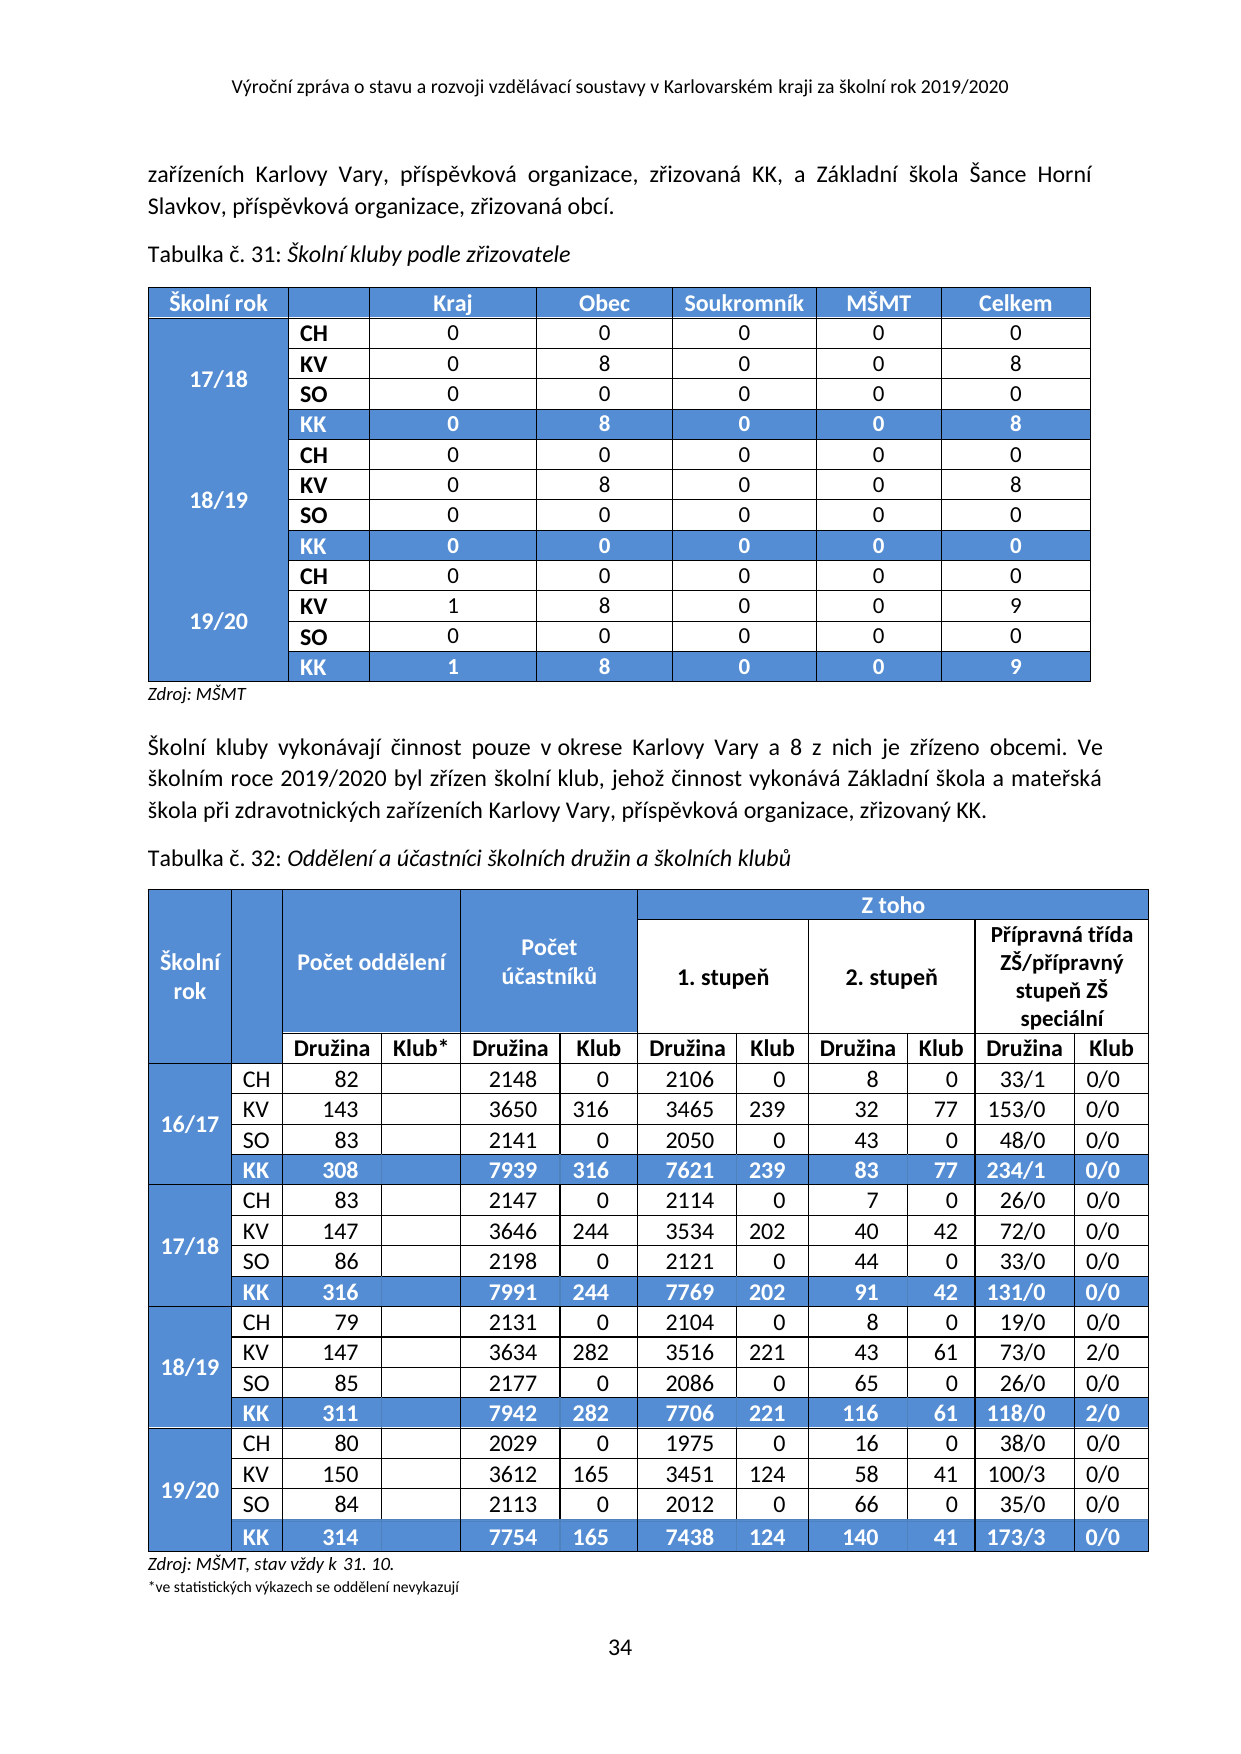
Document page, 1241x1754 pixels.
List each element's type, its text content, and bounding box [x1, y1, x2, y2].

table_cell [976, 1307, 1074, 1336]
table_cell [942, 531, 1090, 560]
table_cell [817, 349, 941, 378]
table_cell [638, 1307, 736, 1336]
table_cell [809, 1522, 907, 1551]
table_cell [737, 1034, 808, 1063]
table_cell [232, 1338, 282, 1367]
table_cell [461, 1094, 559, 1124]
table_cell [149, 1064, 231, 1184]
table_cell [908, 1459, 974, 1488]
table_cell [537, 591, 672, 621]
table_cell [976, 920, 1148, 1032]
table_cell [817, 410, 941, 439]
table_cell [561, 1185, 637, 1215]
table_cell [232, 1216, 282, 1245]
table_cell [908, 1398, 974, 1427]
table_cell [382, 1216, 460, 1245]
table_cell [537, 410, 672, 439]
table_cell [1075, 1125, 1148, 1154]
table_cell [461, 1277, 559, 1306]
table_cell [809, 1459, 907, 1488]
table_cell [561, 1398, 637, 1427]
text Tabulka č. 31: Školní kluby podle zřizovatele [148, 239, 1092, 268]
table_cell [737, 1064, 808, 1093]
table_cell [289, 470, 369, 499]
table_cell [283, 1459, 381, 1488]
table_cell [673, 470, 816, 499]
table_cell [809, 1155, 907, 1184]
text *ve statistických výkazech se oddělení nevykazují [148, 1577, 1104, 1596]
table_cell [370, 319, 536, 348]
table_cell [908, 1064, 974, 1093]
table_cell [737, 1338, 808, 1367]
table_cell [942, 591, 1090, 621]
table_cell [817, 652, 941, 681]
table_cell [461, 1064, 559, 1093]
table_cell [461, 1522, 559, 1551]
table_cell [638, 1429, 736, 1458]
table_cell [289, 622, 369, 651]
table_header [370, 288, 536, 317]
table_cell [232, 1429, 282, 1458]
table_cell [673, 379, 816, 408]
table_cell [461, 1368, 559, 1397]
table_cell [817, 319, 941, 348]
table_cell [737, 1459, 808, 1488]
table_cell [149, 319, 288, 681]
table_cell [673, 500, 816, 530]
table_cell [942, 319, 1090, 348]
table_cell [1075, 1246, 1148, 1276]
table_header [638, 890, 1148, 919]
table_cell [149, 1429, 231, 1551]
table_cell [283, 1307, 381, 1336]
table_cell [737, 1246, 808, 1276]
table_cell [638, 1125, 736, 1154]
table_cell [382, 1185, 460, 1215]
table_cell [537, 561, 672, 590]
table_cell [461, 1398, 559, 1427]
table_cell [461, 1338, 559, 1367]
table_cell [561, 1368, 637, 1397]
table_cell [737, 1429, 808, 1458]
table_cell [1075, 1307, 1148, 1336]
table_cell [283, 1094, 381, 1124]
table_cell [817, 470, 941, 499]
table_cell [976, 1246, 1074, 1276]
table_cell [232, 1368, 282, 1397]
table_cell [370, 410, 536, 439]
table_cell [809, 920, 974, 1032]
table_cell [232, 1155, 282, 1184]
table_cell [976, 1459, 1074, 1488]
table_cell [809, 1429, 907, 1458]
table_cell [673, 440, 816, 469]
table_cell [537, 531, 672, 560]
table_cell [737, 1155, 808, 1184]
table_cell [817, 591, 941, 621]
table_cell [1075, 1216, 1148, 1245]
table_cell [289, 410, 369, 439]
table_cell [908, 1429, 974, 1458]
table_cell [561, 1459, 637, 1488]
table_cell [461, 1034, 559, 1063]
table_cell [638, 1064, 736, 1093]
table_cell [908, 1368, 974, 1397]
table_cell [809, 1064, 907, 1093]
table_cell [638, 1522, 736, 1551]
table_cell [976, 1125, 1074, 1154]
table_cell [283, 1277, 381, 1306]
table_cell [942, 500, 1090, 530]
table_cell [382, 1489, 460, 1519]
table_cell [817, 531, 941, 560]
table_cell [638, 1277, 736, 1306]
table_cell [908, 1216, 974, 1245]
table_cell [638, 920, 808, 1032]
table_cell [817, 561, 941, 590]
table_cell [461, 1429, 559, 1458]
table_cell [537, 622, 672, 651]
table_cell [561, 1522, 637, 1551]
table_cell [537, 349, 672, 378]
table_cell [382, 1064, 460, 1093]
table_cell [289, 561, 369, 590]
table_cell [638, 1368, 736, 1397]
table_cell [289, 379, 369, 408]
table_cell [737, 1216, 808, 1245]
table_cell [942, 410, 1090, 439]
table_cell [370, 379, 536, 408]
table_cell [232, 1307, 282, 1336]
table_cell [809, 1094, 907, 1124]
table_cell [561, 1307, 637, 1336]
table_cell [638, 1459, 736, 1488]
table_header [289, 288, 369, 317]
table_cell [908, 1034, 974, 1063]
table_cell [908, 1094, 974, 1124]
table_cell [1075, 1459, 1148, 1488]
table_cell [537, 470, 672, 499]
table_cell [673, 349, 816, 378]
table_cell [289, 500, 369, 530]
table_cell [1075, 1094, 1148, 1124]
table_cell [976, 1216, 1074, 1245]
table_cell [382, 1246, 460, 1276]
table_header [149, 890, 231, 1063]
text Zdroj: MŠMT, stav vždy k 31. 10. [148, 1552, 1092, 1575]
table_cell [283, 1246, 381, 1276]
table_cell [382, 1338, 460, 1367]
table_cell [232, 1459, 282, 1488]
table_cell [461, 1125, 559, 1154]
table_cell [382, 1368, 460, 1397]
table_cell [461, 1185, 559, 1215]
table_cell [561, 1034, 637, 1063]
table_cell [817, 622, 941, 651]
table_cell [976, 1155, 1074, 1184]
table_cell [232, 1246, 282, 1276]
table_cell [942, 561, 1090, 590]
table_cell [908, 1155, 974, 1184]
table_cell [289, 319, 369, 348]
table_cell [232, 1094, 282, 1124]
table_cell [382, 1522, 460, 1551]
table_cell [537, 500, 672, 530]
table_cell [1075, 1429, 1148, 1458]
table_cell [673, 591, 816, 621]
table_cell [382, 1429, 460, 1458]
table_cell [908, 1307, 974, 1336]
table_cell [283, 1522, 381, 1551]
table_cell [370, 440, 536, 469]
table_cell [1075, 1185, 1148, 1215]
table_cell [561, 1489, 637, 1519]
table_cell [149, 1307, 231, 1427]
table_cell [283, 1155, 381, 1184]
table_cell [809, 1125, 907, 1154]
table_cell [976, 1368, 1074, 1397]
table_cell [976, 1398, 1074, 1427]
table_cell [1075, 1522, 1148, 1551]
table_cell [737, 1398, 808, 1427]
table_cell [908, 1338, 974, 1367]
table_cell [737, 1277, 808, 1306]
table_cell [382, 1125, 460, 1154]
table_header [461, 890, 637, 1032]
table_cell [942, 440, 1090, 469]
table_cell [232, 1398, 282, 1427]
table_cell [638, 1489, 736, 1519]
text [148, 159, 1092, 220]
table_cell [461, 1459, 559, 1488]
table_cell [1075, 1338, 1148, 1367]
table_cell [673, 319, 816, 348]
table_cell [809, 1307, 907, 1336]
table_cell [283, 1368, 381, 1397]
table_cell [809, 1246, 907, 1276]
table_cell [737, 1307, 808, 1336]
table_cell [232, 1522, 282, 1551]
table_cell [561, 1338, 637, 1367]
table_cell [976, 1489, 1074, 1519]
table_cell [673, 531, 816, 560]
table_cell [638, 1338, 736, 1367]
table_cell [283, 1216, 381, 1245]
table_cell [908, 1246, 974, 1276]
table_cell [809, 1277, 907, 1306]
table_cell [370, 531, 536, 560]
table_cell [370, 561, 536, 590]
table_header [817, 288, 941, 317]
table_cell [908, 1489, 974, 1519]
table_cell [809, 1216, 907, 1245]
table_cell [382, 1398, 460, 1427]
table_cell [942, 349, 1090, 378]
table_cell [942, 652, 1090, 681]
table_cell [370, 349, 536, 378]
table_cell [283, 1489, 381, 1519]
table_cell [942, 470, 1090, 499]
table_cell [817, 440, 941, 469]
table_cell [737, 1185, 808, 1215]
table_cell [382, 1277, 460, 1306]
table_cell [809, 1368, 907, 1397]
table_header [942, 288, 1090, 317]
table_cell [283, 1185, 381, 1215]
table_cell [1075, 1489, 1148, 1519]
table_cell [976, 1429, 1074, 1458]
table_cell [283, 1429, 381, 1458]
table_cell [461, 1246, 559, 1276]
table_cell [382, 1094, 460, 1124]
text Školní kluby vykonávají činnost pouze v okrese Karlovy Vary a 8 z nich je zřízeno obcemi. Ve školním roce 2019/2020 byl zřízen školní klub, jehož činnost vykonává Základní škola a mateřská škola při zdravotnických zařízeních Karlovy Vary, příspěvková organizace, zřizovaný KK. [148, 732, 1104, 824]
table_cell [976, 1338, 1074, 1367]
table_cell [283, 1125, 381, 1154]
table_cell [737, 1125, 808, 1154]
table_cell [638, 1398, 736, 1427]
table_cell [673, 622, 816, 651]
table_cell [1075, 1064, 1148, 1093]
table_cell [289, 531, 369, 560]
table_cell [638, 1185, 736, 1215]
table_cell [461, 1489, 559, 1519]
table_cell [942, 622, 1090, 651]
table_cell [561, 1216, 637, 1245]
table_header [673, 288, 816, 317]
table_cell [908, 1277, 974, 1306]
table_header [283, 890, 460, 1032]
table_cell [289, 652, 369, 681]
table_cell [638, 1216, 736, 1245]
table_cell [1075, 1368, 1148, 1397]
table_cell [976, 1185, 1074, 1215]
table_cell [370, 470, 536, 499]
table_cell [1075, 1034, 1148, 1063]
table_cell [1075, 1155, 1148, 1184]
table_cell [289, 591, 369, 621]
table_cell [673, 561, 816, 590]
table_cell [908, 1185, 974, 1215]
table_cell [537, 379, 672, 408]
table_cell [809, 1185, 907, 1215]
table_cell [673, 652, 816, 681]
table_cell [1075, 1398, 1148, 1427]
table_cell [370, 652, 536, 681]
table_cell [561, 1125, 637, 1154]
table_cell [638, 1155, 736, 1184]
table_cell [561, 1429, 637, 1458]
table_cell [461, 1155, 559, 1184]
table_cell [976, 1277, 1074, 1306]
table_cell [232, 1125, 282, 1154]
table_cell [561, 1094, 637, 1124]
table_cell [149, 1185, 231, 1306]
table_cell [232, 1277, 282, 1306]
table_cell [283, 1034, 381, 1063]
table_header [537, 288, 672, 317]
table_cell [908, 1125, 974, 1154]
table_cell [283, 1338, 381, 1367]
text Zdroj: MŠMT [148, 682, 1092, 705]
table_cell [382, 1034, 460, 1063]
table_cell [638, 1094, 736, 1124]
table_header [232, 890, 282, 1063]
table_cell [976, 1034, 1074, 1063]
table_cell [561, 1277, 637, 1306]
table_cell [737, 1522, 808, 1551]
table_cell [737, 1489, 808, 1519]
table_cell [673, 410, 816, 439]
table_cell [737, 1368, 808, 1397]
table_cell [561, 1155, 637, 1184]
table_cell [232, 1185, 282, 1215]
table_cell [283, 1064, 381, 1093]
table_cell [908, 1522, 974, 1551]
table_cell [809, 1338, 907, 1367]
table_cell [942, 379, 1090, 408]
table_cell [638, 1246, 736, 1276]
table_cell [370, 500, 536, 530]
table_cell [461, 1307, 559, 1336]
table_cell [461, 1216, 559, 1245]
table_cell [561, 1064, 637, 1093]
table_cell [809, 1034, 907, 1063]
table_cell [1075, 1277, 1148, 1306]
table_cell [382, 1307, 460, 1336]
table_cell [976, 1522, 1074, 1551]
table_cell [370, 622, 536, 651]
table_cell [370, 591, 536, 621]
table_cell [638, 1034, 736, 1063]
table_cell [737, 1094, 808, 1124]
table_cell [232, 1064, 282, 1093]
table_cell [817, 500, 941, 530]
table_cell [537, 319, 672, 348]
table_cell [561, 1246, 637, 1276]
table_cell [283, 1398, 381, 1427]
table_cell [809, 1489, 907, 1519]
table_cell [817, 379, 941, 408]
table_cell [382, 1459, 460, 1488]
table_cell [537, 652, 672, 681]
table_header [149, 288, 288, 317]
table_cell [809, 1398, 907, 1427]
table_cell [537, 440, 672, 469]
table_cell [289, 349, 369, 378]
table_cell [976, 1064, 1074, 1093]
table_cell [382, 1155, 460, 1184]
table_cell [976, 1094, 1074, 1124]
text Tabulka č. 32: Oddělení a účastníci školních družin a školních klubů [148, 843, 1104, 872]
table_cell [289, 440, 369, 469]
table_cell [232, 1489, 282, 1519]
